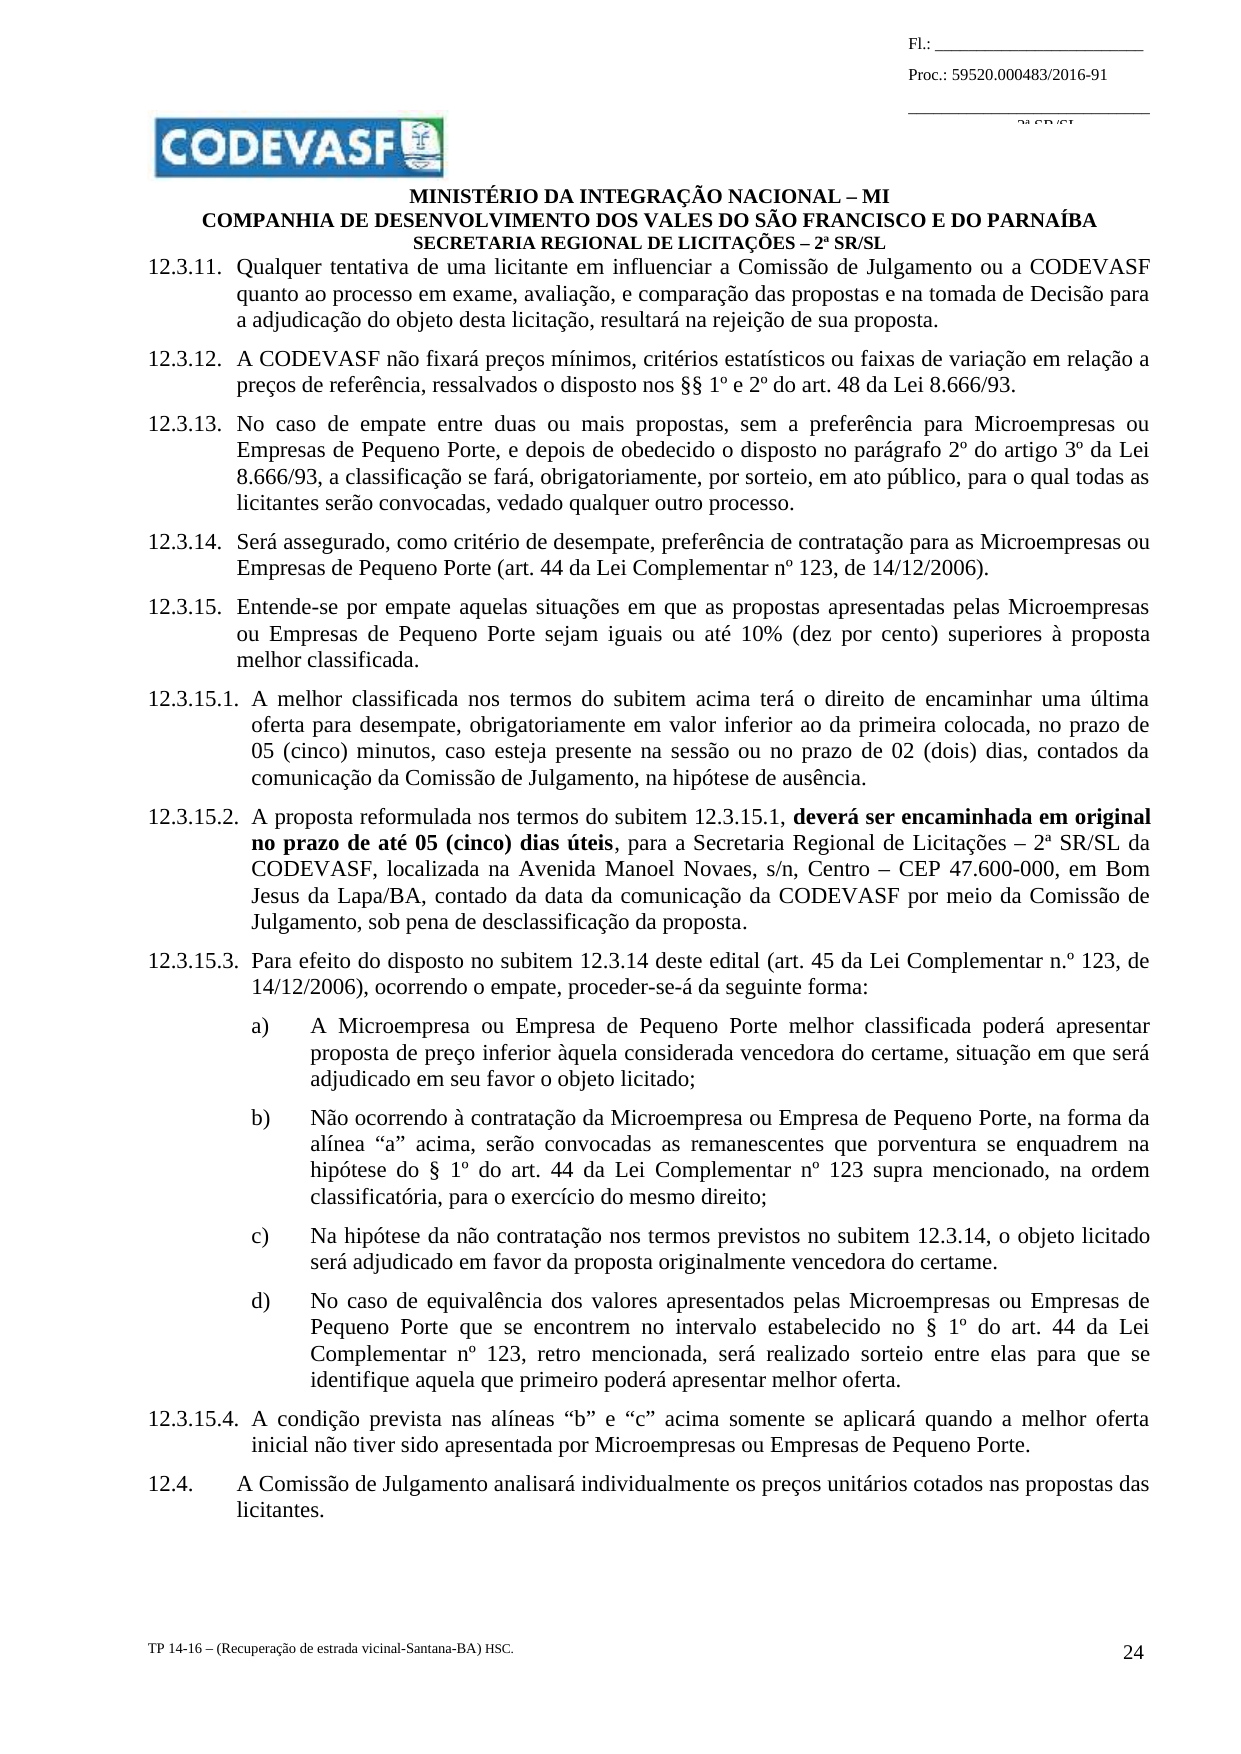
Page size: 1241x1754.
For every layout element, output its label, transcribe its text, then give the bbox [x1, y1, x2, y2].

list Será assegurado, como critério de desempate, preferência de contratação para as Microempresas ou Empresas de Pequeno Porte (art. 44 da Lei Complementar nº 123, de 14/12/2006). [148, 528, 1152, 581]
list Entende-se por empate aquelas situações em que as propostas apresentadas pelas Microempresas ou Empresas de Pequeno Porte sejam iguais ou até 10% (dez por cento) superiores à proposta melhor classificada. [148, 593, 1152, 672]
list Qualquer tentativa de uma licitante em influenciar a Comissão de Julgamento ou a CODEVASF quanto ao processo em exame, avaliação, e comparação das propostas e na tomada de Decisão para a adjudicação do objeto desta licitação, resultará na rejeição de sua proposta. [148, 253, 1152, 332]
picture [147, 110, 450, 184]
list A Comissão de Julgamento analisará individualmente os preços unitários cotados nas propostas das licitantes. [148, 1470, 1152, 1523]
list No caso de equivalência dos valores apresentados pelas Microempresas ou Empresas de Pequeno Porte que se encontrem no intervalo estabelecido no § 1º do art. 44 da Lei Complementar nº 123, retro mencionada, será realizado sorteio entre elas para que se identifique aquela que primeiro poderá apresentar melhor oferta. [251, 1287, 1152, 1392]
list A melhor classificada nos termos do subitem acima terá o direito de encaminhar uma última oferta para desempate, obrigatoriamente em valor inferior ao da primeira colocada, no prazo de 05 (cinco) minutos, caso esteja presente na sessão ou no prazo de 02 (dois) dias, contados da comunicação da Comissão de Julgamento, na hipótese de ausência. [148, 685, 1152, 790]
list A CODEVASF não fixará preços mínimos, critérios estatísticos ou faixas de variação em relação a preços de referência, ressalvados o disposto nos §§ 1º e 2º do art. 48 da Lei 8.666/93. [148, 345, 1152, 398]
list A proposta reformulada nos termos do subitem 12.3.15.1, deverá ser encaminhada em original no prazo de até 05 (cinco) dias úteis, para a Secretaria Regional de Licitações – 2ª SR/SL da CODEVASF, localizada na Avenida Manoel Novaes, s/n, Centro – CEP 47.600-000, em Bom Jesus da Lapa/BA, contado da data da comunicação da CODEVASF por meio da Comissão de Julgamento, sob pena de desclassificação da proposta. [148, 803, 1152, 934]
list No caso de empate entre duas ou mais propostas, sem a preferência para Microempresas ou Empresas de Pequeno Porte, e depois de obedecido o disposto no parágrafo 2º do artigo 3º da Lei 8.666/93, a classificação se fará, obrigatoriamente, por sorteio, em ato público, para o qual todas as licitantes serão convocadas, vedado qualquer outro processo. [148, 410, 1152, 516]
list A condição prevista nas alíneas “b” e “c” acima somente se aplicará quando a melhor oferta inicial não tiver sido apresentada por Microempresas ou Empresas de Pequeno Porte. [148, 1405, 1152, 1458]
list A Microempresa ou Empresa de Pequeno Porte melhor classificada poderá apresentar proposta de preço inferior àquela considerada vencedora do certame, situação em que será adjudicado em seu favor o objeto licitado; [251, 1012, 1152, 1091]
list Para efeito do disposto no subitem 12.3.14 deste edital (art. 45 da Lei Complementar n.º 123, de 14/12/2006), ocorrendo o empate, proceder-se-á da seguinte forma: [148, 947, 1152, 1000]
list Na hipótese da não contratação nos termos previstos no subitem 12.3.14, o objeto licitado será adjudicado em favor da proposta originalmente vencedora do certame. [251, 1222, 1152, 1274]
list Não ocorrendo à contratação da Microempresa ou Empresa de Pequeno Porte, na forma da alínea “a” acima, serão convocadas as remanescentes que porventura se enquadrem na hipótese do § 1º do art. 44 da Lei Complementar nº 123 supra mencionado, na ordem classificatória, para o exercício do mesmo direito; [251, 1104, 1152, 1209]
